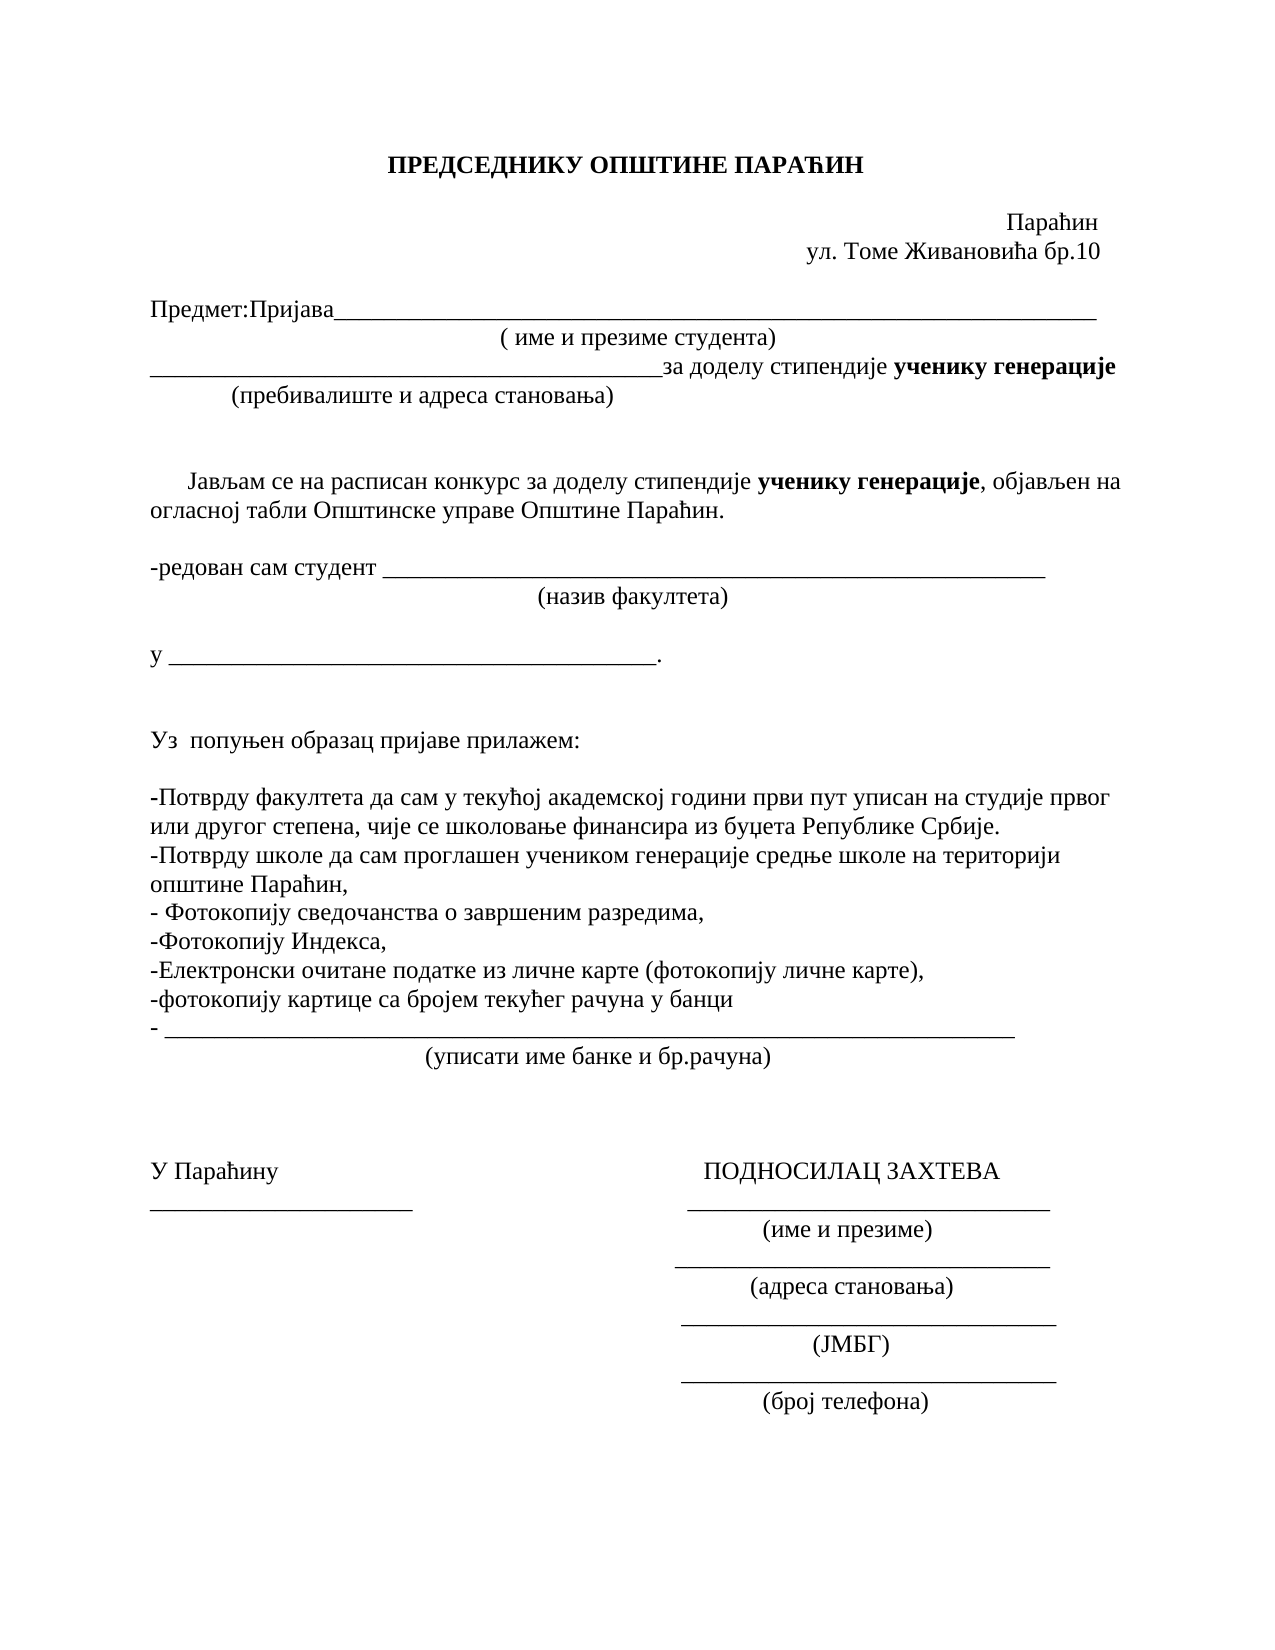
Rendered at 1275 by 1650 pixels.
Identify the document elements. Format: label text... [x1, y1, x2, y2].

text (пребивалиште и адреса становања) [150, 380, 1125, 409]
text (уписати име банке и бр.рачуна) [150, 1041, 1125, 1070]
text Параћин [150, 207, 1125, 236]
text ______________________________ [150, 1357, 1125, 1386]
text У Параћину ПОДНОСИЛАЦ ЗАХТЕВА [150, 1156, 1125, 1185]
text ( име и презиме студента) [150, 322, 1125, 351]
text -редован сам студент _____________________________________________________ [150, 552, 1125, 581]
text ______________________________ [150, 1242, 1125, 1271]
text (назив факултета) [150, 581, 1125, 610]
text - ____________________________________________________________________ [150, 1012, 1125, 1041]
text _____________________ _____________________________ [150, 1185, 1125, 1214]
text -Фотокопију Индекса, [150, 926, 1125, 955]
text - Фотокопију сведочанства о завршеним разредима, [150, 897, 1125, 926]
text _________________________________________за доделу стипендије ученику генерације [150, 351, 1125, 380]
text у _______________________________________. [150, 639, 1125, 667]
text Јављам се на расписан конкурс за доделу стипендије ученику генерације, објављен на огласној табли Општинске управе Општине Параћин. [150, 466, 1125, 524]
text (ЈМБГ) [150, 1329, 1125, 1357]
text Уз пoпуњен образац пријаве прилажем: [150, 725, 1125, 754]
text Предмет:Пријава_____________________________________________________________ [150, 294, 1125, 322]
text (адреса становања) [150, 1271, 1125, 1300]
text -фотокопију картице са бројем текућег рачуна у банци [150, 984, 1125, 1012]
text ул. Томе Живановића бр.10 [150, 236, 1125, 265]
text ПРЕДСЕДНИКУ ОПШТИНЕ ПАРАЋИН [150, 150, 1125, 179]
text (број телефона) [150, 1386, 1125, 1415]
text -Потврду факултета да сaм у текућој академској години први пут уписан на студије првог или другог степена, чије се школовање финансира из буџета Републике Србије. [150, 782, 1125, 840]
text -Потврду школе да сам проглашен учеником генерације средње школе на територији општине Параћин, [150, 840, 1125, 897]
text -Електронски очитане податке из личне карте (фотокопију личне карте), [150, 955, 1125, 984]
text (име и презиме) [150, 1214, 1125, 1242]
text ______________________________ [150, 1300, 1125, 1329]
